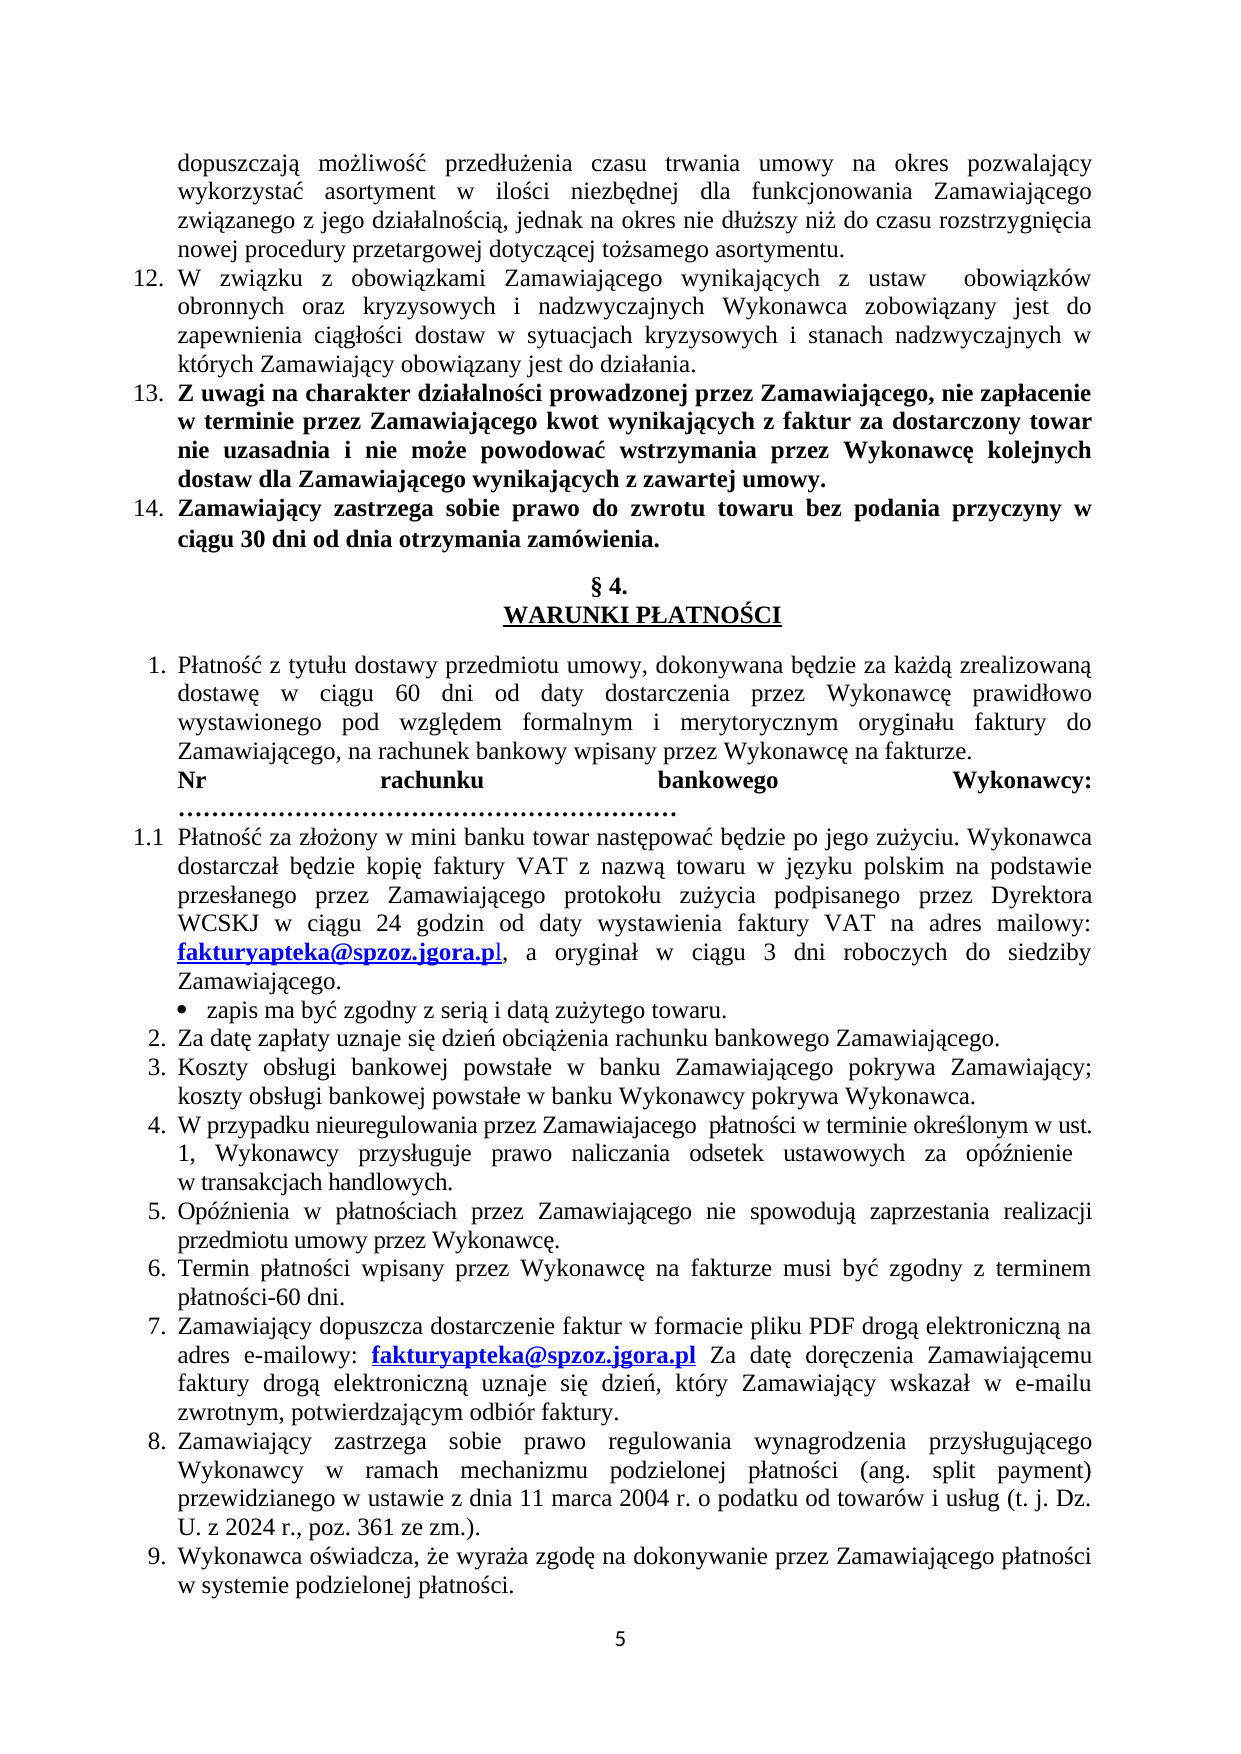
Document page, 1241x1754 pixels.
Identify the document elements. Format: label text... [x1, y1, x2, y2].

list Zamawiający zastrzega sobie prawo regulowania wynagrodzenia przysługującego Wykonawcy w ramach mechanizmu podzielonej płatności (ang. split payment) przewidzianego w ustawie z dnia 11 marca 2004 r. o podatku od towarów i usług (t. j. Dz. U. z 2024 r., poz. 361 ze zm.). [148, 1426, 1093, 1541]
list Opóźnienia w płatnościach przez Zamawiającego nie spowodują zaprzestania realizacji przedmiotu umowy przez Wykonawcę. [148, 1196, 1093, 1253]
list Płatność z tytułu dostawy przedmiotu umowy, dokonywana będzie za każdą zrealizowaną dostawę w ciągu 60 dni od daty dostarczenia przez Wykonawcę prawidłowo wystawionego pod względem formalnym i merytorycznym oryginału faktury do Zamawiającego, na rachunek bankowy wpisany przez Wykonawcę na fakturze. [148, 650, 1093, 765]
text Nr rachunku bankowego Wykonawcy: …………………………………………………… [177, 765, 1093, 822]
text WARUNKI PŁATNOŚCI [148, 600, 1093, 629]
list Koszty obsługi bankowej powstałe w banku Zamawiającego pokrywa Zamawiający; koszty obsługi bankowej powstałe w banku Wykonawcy pokrywa Wykonawca. [148, 1052, 1093, 1110]
list W związku z obowiązkami Zamawiającego wynikających z ustaw obowiązków obronnych oraz kryzysowych i nadzwyczajnych Wykonawca zobowiązany jest do zapewnienia ciągłości dostaw w sytuacjach kryzysowych i stanach nadzwyczajnych w których Zamawiający obowiązany jest do działania. [133, 263, 1093, 378]
text § 4. [546, 571, 1093, 600]
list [133, 148, 1093, 263]
list zapis ma być zgodny z serią i datą zużytego towaru. [177, 995, 1093, 1023]
list Zamawiający dopuszcza dostarczenie faktur w formacie pliku PDF drogą elektroniczną na adres e-mailowy: fakturyapteka@spzoz.jgora.pl Za datę doręczenia Zamawiającemu faktury drogą elektroniczną uznaje się dzień, który Zamawiający wskazał w e-mailu zwrotnym, potwierdzającym odbiór faktury. [148, 1311, 1093, 1426]
list Termin płatności wpisany przez Wykonawcę na fakturze musi być zgodny z terminem płatności-60 dni. [148, 1253, 1093, 1311]
list Za datę zapłaty uznaje się dzień obciążenia rachunku bankowego Zamawiającego. [148, 1023, 1093, 1052]
list Z uwagi na charakter działalności prowadzonej przez Zamawiającego, nie zapłacenie w terminie przez Zamawiającego kwot wynikających z faktur za dostarczony towar nie uzasadnia i nie może powodować wstrzymania przez Wykonawcę kolejnych dostaw dla Zamawiającego wynikających z zawartej umowy. [133, 378, 1093, 493]
list Wykonawca oświadcza, że wyraża zgodę na dokonywanie przez Zamawiającego płatności w systemie podzielonej płatności. [148, 1541, 1093, 1598]
list Zamawiający zastrzega sobie prawo do zwrotu towaru bez podania przyczyny w ciągu 30 dni od dnia otrzymania zamówienia. [133, 493, 1093, 552]
list W przypadku nieuregulowania przez Zamawiajacego płatności w terminie określonym w ust. 1, Wykonawcy przysługuje prawo naliczania odsetek ustawowych za opóźnienie w transakcjach handlowych. [148, 1110, 1093, 1196]
list Płatność za złożony w mini banku towar następować będzie po jego zużyciu. Wykonawca dostarczał będzie kopię faktury VAT z nazwą towaru w języku polskim na podstawie przesłanego przez Zamawiającego protokołu zużycia podpisanego przez Dyrektora WCSKJ w ciągu 24 godzin od daty wystawienia faktury VAT na adres mailowy: fakturyapteka@spzoz.jgora.pl, a oryginał w ciągu 3 dni roboczych do siedziby Zamawiającego. [133, 822, 1093, 995]
